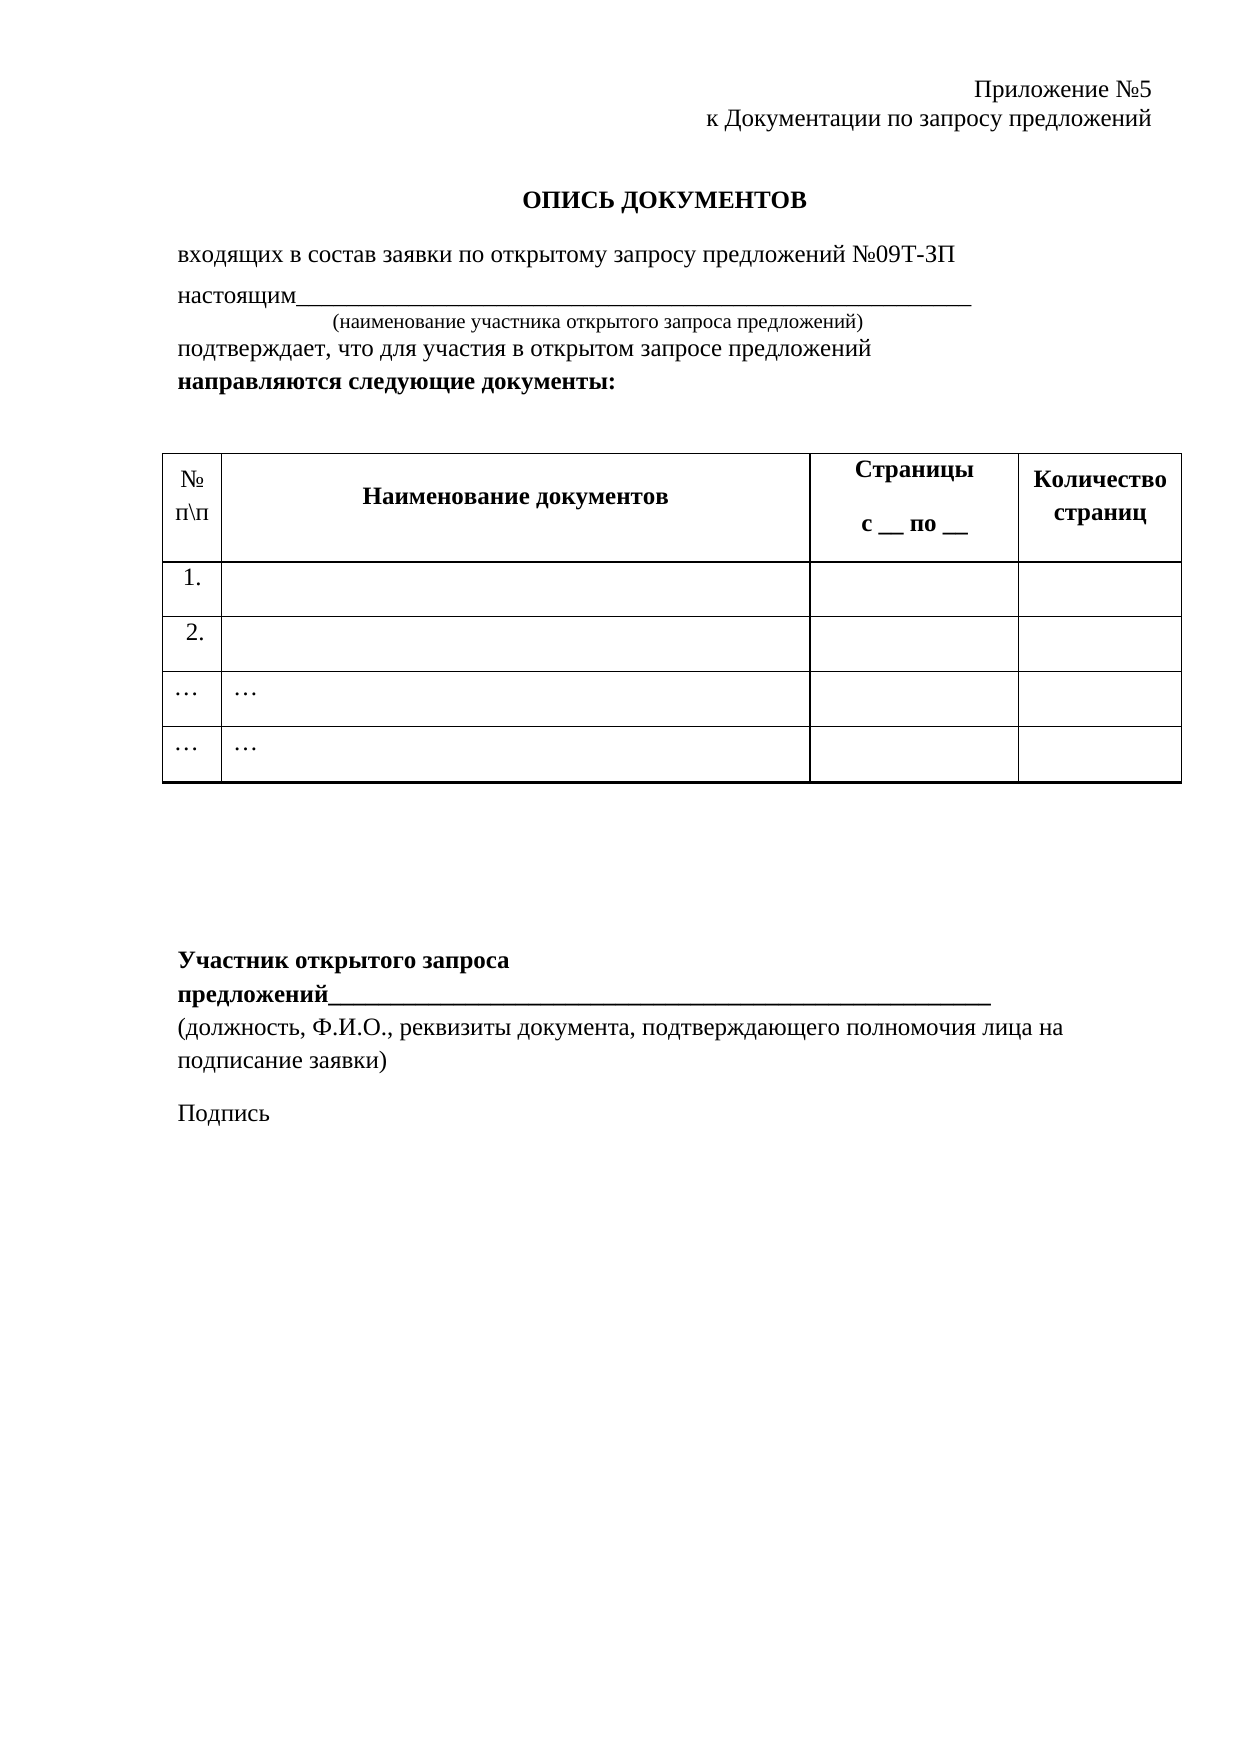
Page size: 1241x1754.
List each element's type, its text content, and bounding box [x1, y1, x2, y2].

text входящих в состав заявки по открытому запросу предложений №09Т-ЗП [177, 239, 1152, 268]
text к Документации по запросу предложений [177, 103, 1152, 131]
table_cell [811, 617, 1018, 671]
table_cell [1019, 617, 1181, 671]
text Участник открытого запроса предложений_____________________________________________________ (должность, Ф.И.О., реквизиты документа, подтверждающего полномочия лица на подписание заявки) [177, 946, 1152, 1073]
text Приложение №5 [177, 74, 1152, 103]
table_cell [222, 563, 809, 616]
text настоящим______________________________________________________ [177, 280, 1152, 309]
table_header № п\п [163, 454, 221, 561]
table_header Страницы с __ по __ [811, 454, 1018, 561]
table_cell [811, 563, 1018, 616]
table_header Количество страниц [1019, 454, 1181, 561]
table_cell … [163, 672, 221, 726]
text (наименование участника открытого запроса предложений) [177, 309, 1152, 333]
text Подпись [177, 1098, 1152, 1127]
table_cell [1019, 727, 1181, 781]
table_cell [1019, 563, 1181, 616]
table_cell … [163, 727, 221, 781]
table_cell … [222, 727, 809, 781]
table_cell 2. [163, 617, 221, 671]
table_cell [1019, 672, 1181, 726]
table_cell … [222, 672, 809, 726]
table_header Наименование документов [222, 454, 809, 561]
table_cell [811, 727, 1018, 781]
text Опись документов [177, 185, 1152, 214]
table_cell [222, 617, 809, 671]
text подтверждает, что для участия в открытом запросе предложений направляются следующие документы: [177, 333, 1152, 395]
table_cell 1. [163, 563, 221, 616]
table_cell [811, 672, 1018, 726]
